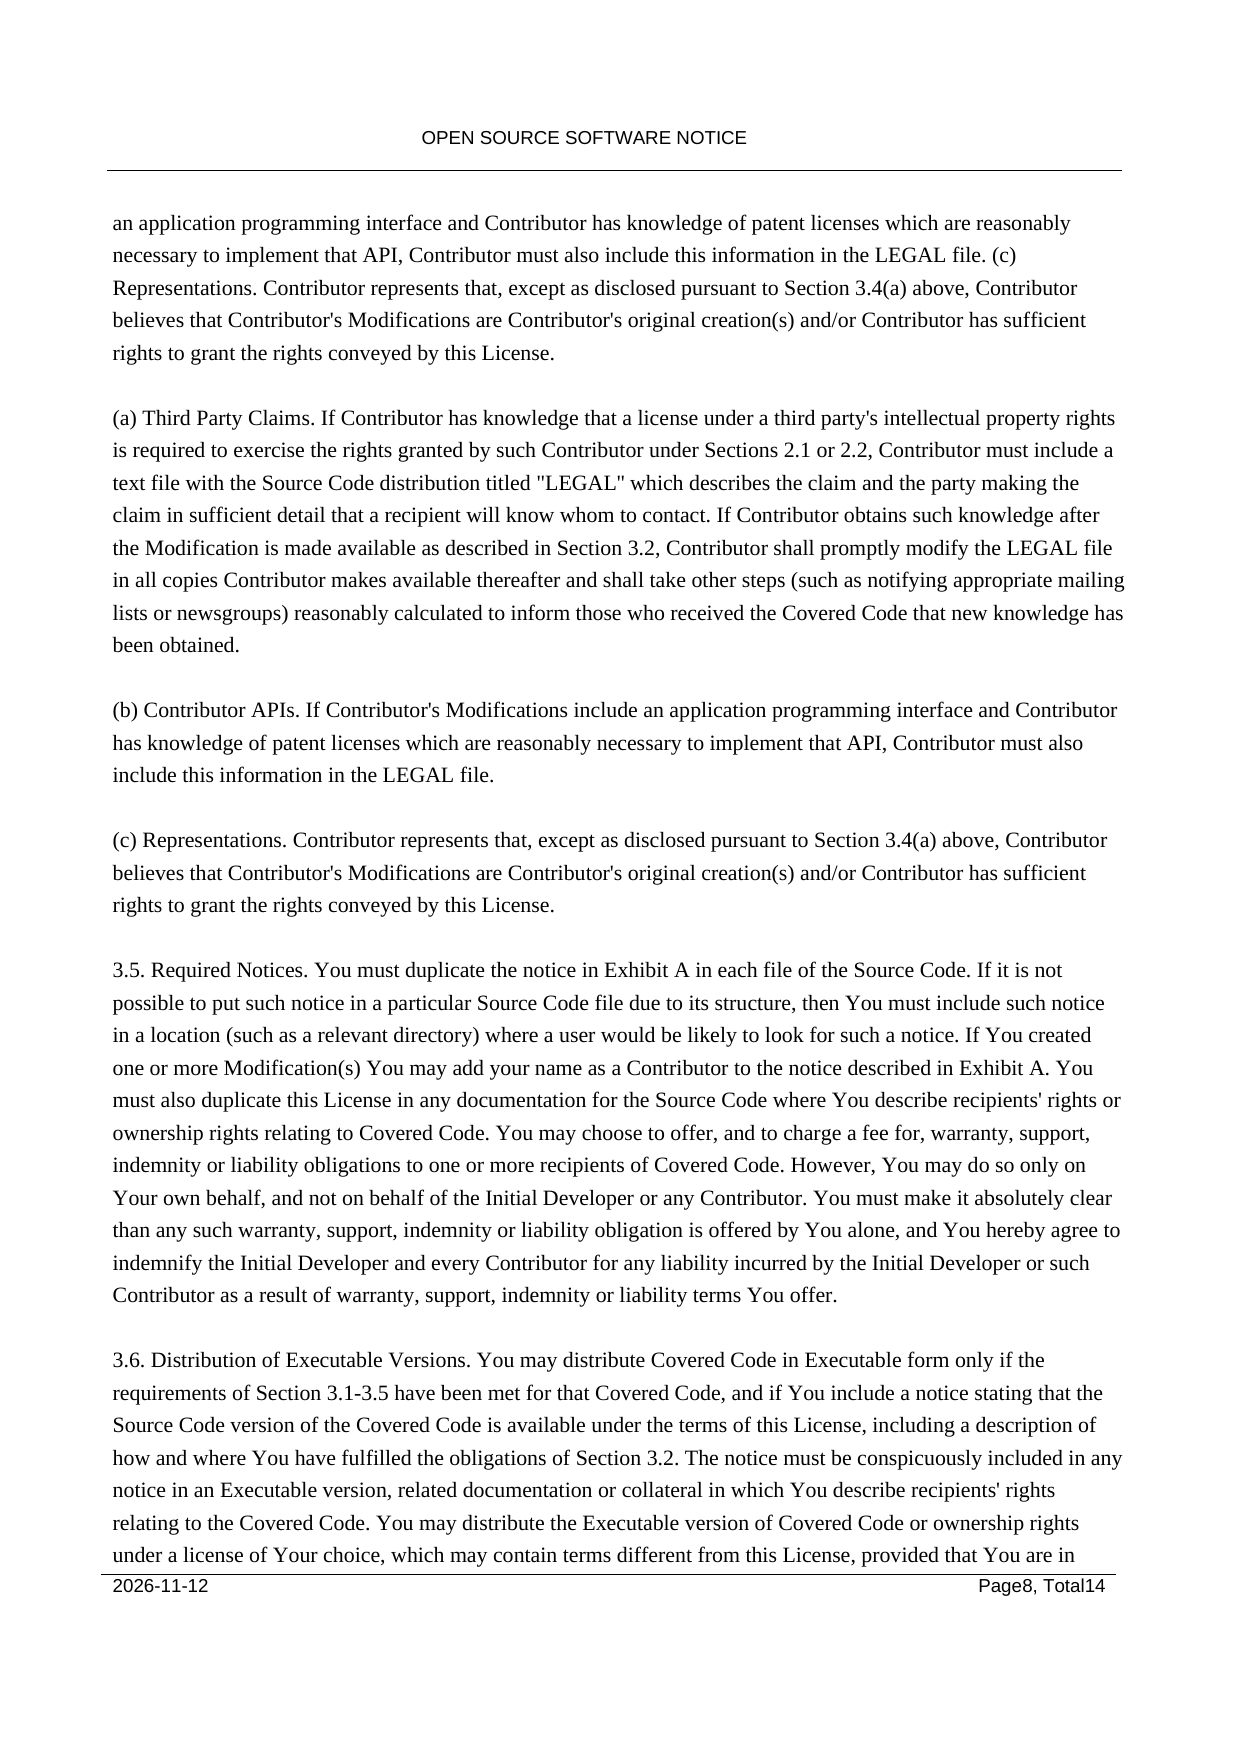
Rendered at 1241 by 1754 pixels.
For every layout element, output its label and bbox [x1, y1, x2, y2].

text [112, 206, 1128, 1571]
